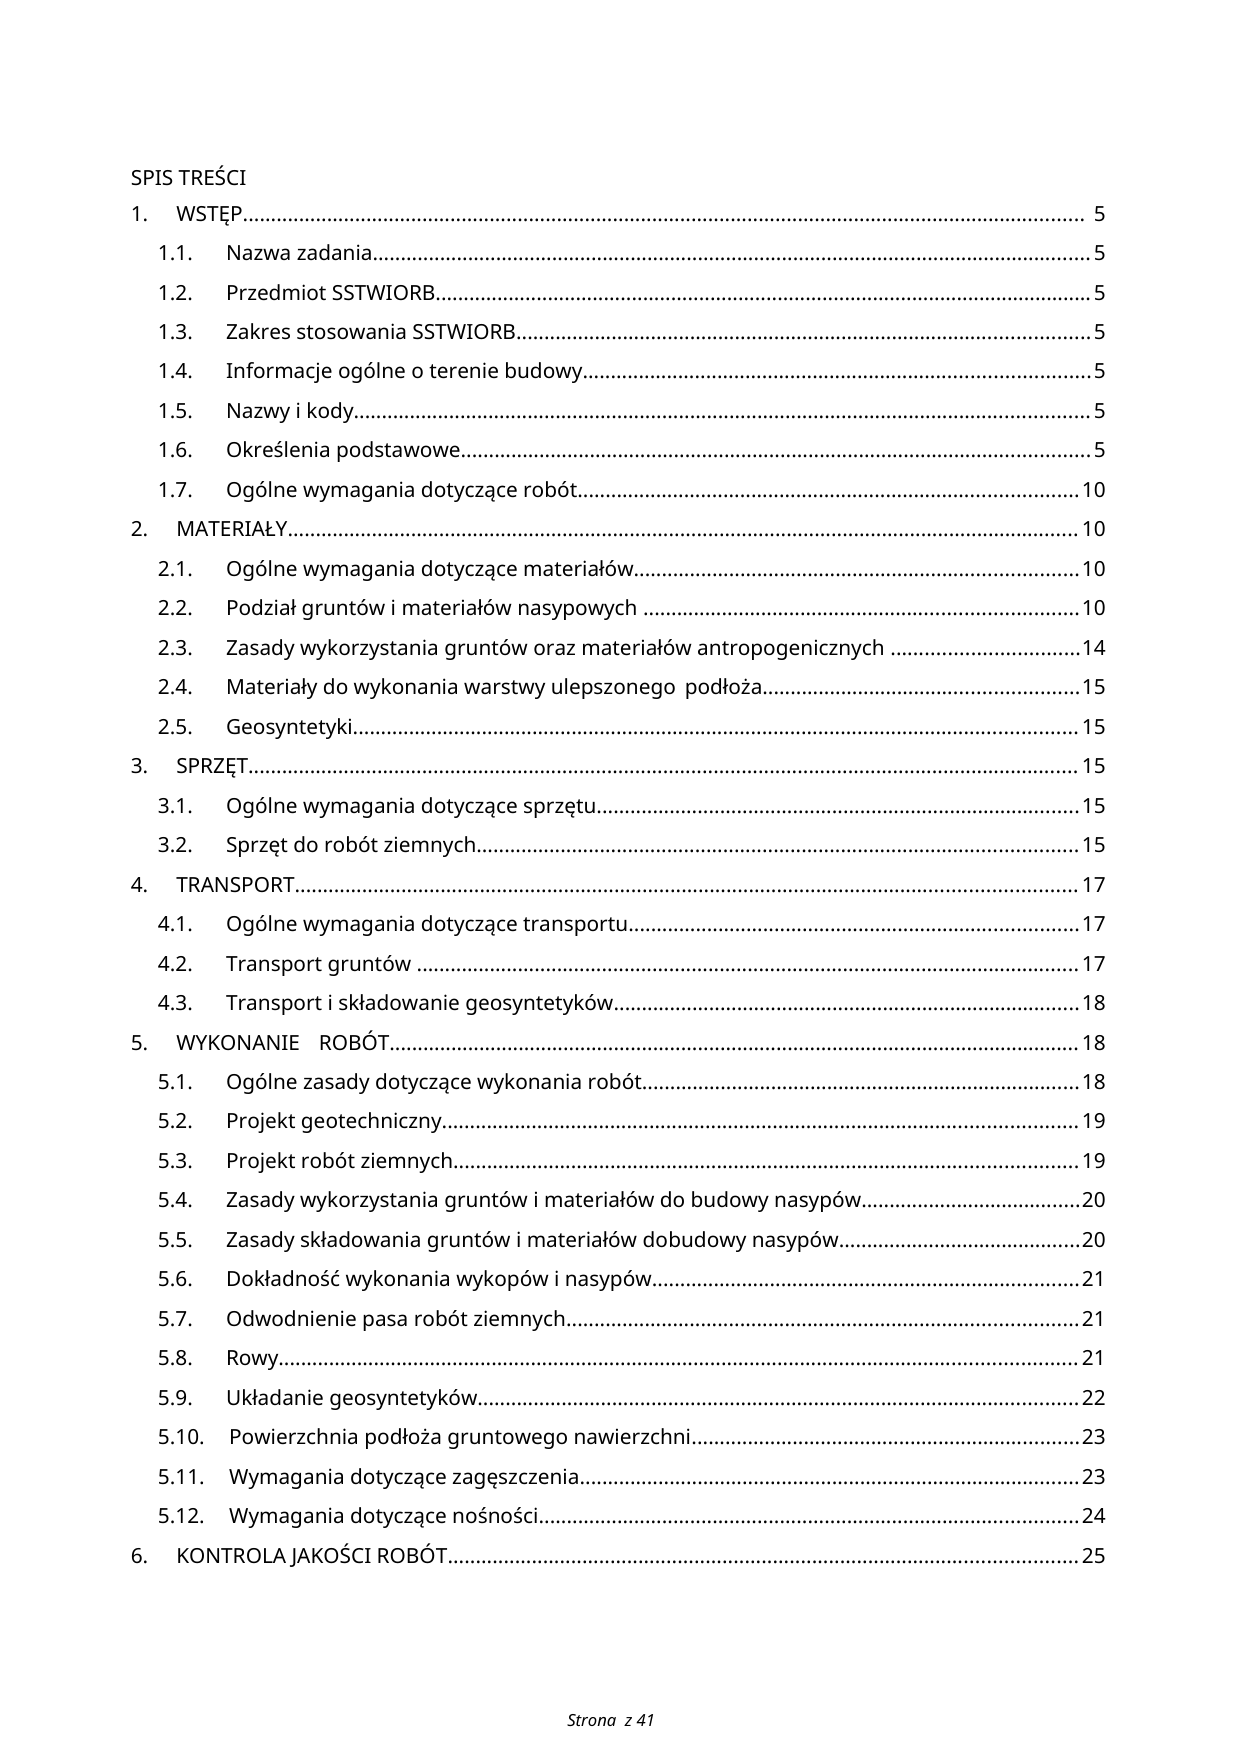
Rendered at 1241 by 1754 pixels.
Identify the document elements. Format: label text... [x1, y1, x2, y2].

list Określenia podstawowe 5 [158, 426, 1111, 466]
list Transport i składowanie geosyntetyków 18 [158, 979, 1111, 1018]
list Informacje ogólne o terenie budowy 5 [158, 347, 1111, 387]
list Ogólne zasady dotyczące wykonania robót 18 [158, 1058, 1111, 1097]
list Zasady wykorzystania gruntów i materiałów do budowy nasypów 20 [158, 1176, 1111, 1216]
list Układanie geosyntetyków 22 [158, 1374, 1111, 1413]
list Powierzchnia podłoża gruntowego nawierzchni 23 [158, 1413, 1111, 1453]
list Zasady wykorzystania gruntów oraz materiałów antropogenicznych 14 [158, 624, 1111, 663]
list Rowy 21 [158, 1334, 1111, 1374]
list Wymagania dotyczące zagęszczenia 23 [158, 1453, 1111, 1492]
list Nazwy i kody 5 [158, 387, 1111, 426]
list WSTĘP 5 [131, 189, 1111, 229]
list Sprzęt do robót ziemnych 15 [158, 821, 1111, 861]
list Dokładność wykonania wykopów i nasypów 21 [158, 1255, 1111, 1295]
list Geosyntetyki 15 [158, 703, 1111, 742]
list MATERIAŁY 10 [131, 505, 1111, 545]
list Ogólne wymagania dotyczące robót 10 [158, 466, 1111, 505]
list TRANSPORT 17 [131, 861, 1111, 900]
list Transport gruntów 17 [158, 939, 1111, 979]
list Zasady składowania gruntów i materiałów do budowy nasypów 20 [158, 1216, 1111, 1255]
list Wymagania dotyczące nośności 24 [158, 1492, 1111, 1532]
list Projekt geotechniczny 19 [158, 1097, 1111, 1137]
text SPIS TREŚCI [131, 168, 1111, 189]
list Przedmiot SSTWIORB 5 [158, 268, 1111, 308]
list SPRZĘT 15 [131, 742, 1111, 782]
list Ogólne wymagania dotyczące transportu 17 [158, 900, 1111, 939]
list Materiały do wykonania warstwy ulepszonego podłoża 15 [158, 663, 1111, 703]
list Nazwa zadania 5 [158, 229, 1111, 268]
list Projekt robót ziemnych 19 [158, 1137, 1111, 1176]
list KONTROLA JAKOŚCI ROBÓT 25 [131, 1532, 1111, 1571]
list Zakres stosowania SSTWIORB 5 [158, 308, 1111, 347]
list Podział gruntów i materiałów nasypowych 10 [158, 584, 1111, 624]
list Ogólne wymagania dotyczące sprzętu 15 [158, 782, 1111, 821]
list WYKONANIE ROBÓT 18 [131, 1018, 1111, 1058]
list Ogólne wymagania dotyczące materiałów 10 [158, 545, 1111, 584]
list Odwodnienie pasa robót ziemnych 21 [158, 1295, 1111, 1334]
